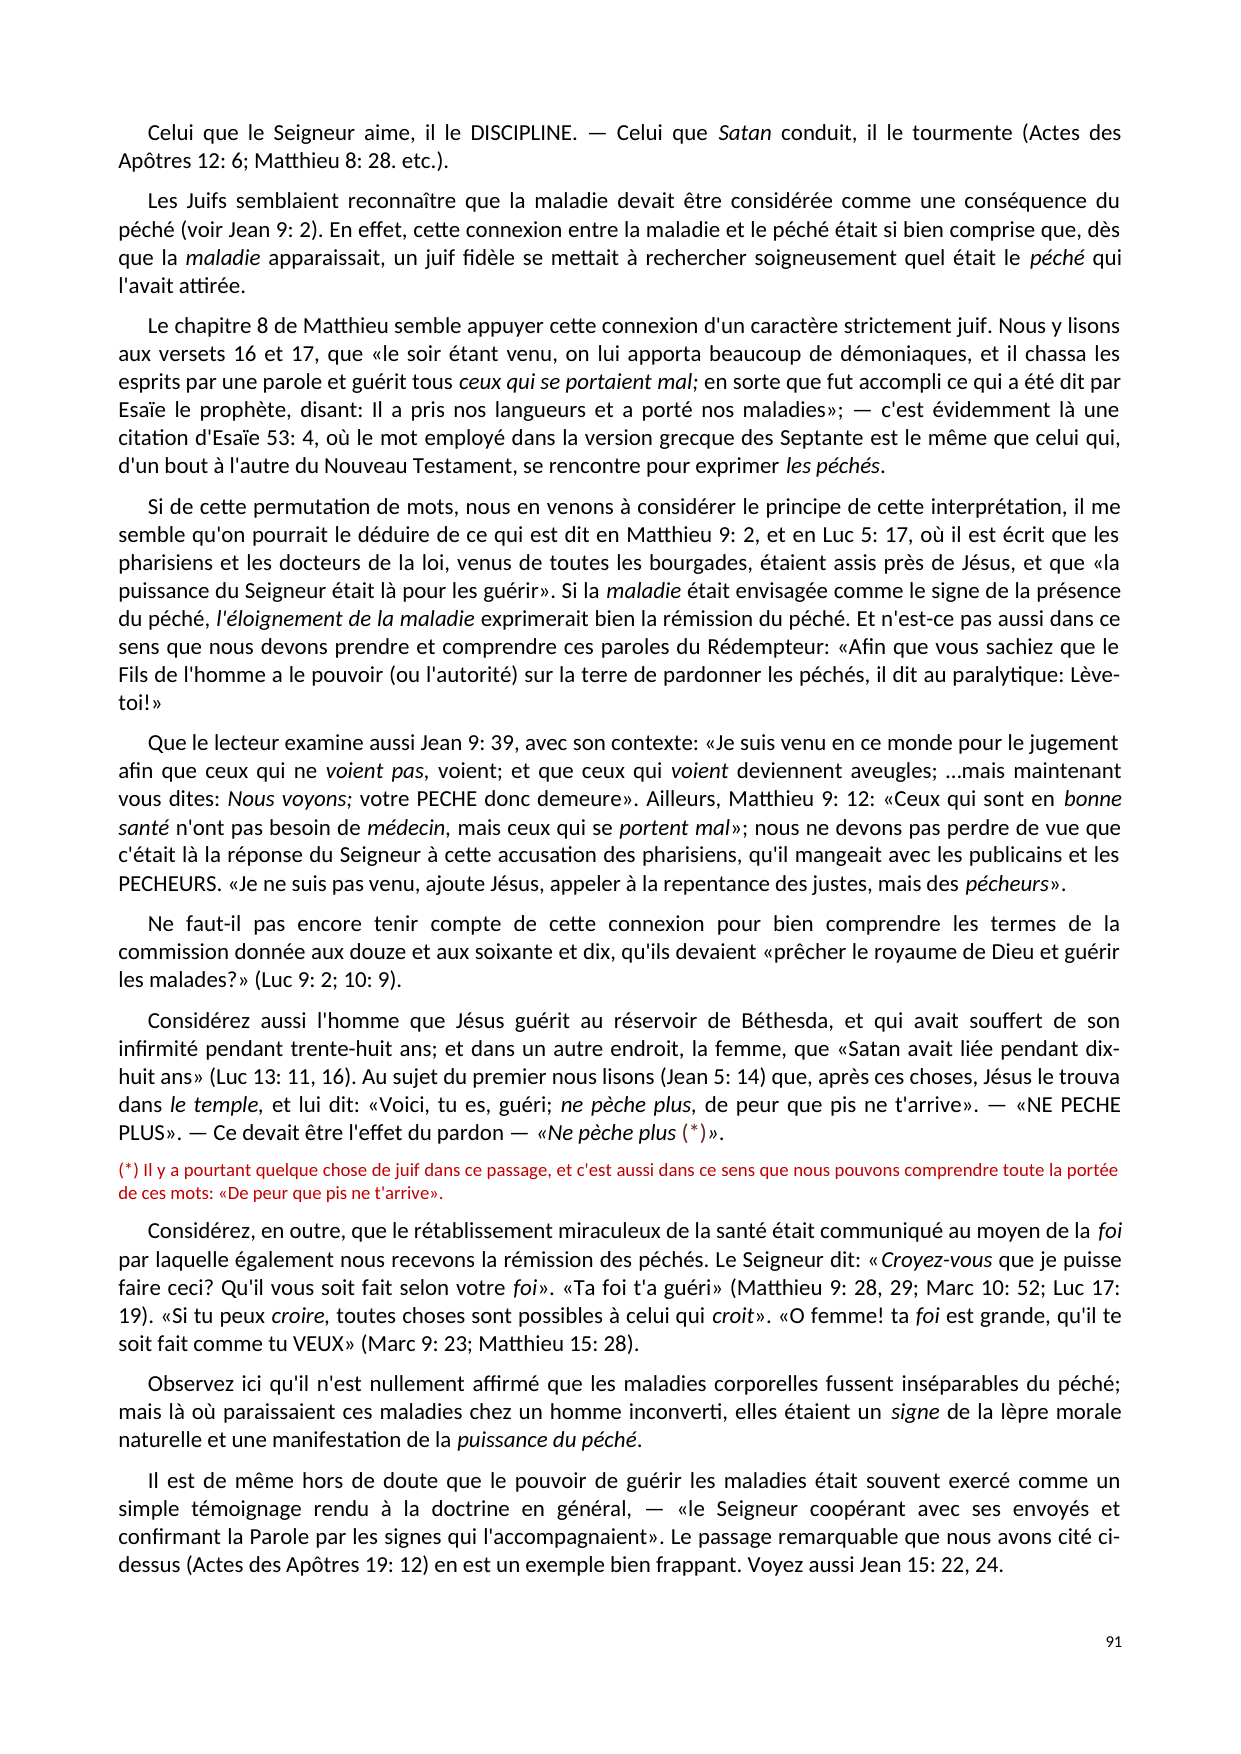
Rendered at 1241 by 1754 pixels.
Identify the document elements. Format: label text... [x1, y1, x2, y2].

text Considérez aussi l'homme que Jésus guérit au réservoir de Béthesda, et qui avait souffert de son infirmité pendant trente-huit ans; et dans un autre endroit, la femme, que «Satan avait liée pendant dix-huit ans» (Luc 13: 11, 16). Au sujet du premier nous lisons (Jean 5: 14) que, après ces choses, Jésus le trouva dans le temple, et lui dit: «Voici, tu es, guéri; ne pèche plus, de peur que pis ne t'arrive». — «NE PECHE PLUS». — Ce devait être l'effet du pardon — «Ne pèche plus (*)». [118, 1006, 1122, 1146]
text Observez ici qu'il n'est nullement affirmé que les maladies corporelles fussent inséparables du péché; mais là où paraissaient ces maladies chez un homme inconverti, elles étaient un signe de la lèpre morale naturelle et une manifestation de la puissance du péché. [118, 1369, 1122, 1453]
text Considérez, en outre, que le rétablissement miraculeux de la santé était communiqué au moyen de la foi par laquelle également nous recevons la rémission des péchés. Le Seigneur dit: «Croyez-vous que je puisse faire ceci? Qu'il vous soit fait selon votre foi». «Ta foi t'a guéri» (Matthieu 9: 28, 29; Marc 10: 52; Luc 17: 19). «Si tu peux croire, toutes choses sont possibles à celui qui croit». «O femme! ta foi est grande, qu'il te soit fait comme tu VEUX» (Marc 9: 23; Matthieu 15: 28). [118, 1217, 1122, 1357]
text (*) Il y a pourtant quelque chose de juif dans ce passage, et c'est aussi dans ce sens que nous pouvons comprendre toute la portée de ces mots: «De peur que pis ne t'arrive». [118, 1158, 1122, 1204]
text Si de cette permutation de mots, nous en venons à considérer le principe de cette interprétation, il me semble qu'on pourrait le déduire de ce qui est dit en Matthieu 9: 2, et en Luc 5: 17, où il est écrit que les pharisiens et les docteurs de la loi, venus de toutes les bourgades, étaient assis près de Jésus, et que «la puissance du Seigneur était là pour les guérir». Si la maladie était envisagée comme le signe de la présence du péché, l'éloignement de la maladie exprimerait bien la rémission du péché. Et n'est-ce pas aussi dans ce sens que nous devons prendre et comprendre ces paroles du Rédempteur: «Afin que vous sachiez que le Fils de l'homme a le pouvoir (ou l'autorité) sur la terre de pardonner les péchés, il dit au paralytique: Lève-toi!» [118, 492, 1122, 716]
text Le chapitre 8 de Matthieu semble appuyer cette connexion d'un caractère strictement juif. Nous y lisons aux versets 16 et 17, que «le soir étant venu, on lui apporta beaucoup de démoniaques, et il chassa les esprits par une parole et guérit tous ceux qui se portaient mal; en sorte que fut accompli ce qui a été dit par Esaïe le prophète, disant: Il a pris nos langueurs et a porté nos maladies»; — c'est évidemment là une citation d'Esaïe 53: 4, où le mot employé dans la version grecque des Septante est le même que celui qui, d'un bout à l'autre du Nouveau Testament, se rencontre pour exprimer les péchés. [118, 311, 1122, 479]
text Ne faut-il pas encore tenir compte de cette connexion pour bien comprendre les termes de la commission donnée aux douze et aux soixante et dix, qu'ils devaient «prêcher le royaume de Dieu et guérir les malades?» (Luc 9: 2; 10: 9). [118, 909, 1122, 993]
text Il est de même hors de doute que le pouvoir de guérir les maladies était souvent exercé comme un simple témoignage rendu à la doctrine en général, — «le Seigneur coopérant avec ses envoyés et confirmant la Parole par les signes qui l'accompagnaient». Le passage remarquable que nous avons cité ci-dessus (Actes des Apôtres 19: 12) en est un exemple bien frappant. Voyez aussi Jean 15: 22, 24. [118, 1466, 1122, 1578]
text Celui que le Seigneur aime, il le DISCIPLINE. — Celui que Satan conduit, il le tourmente (Actes des Apôtres 12: 6; Matthieu 8: 28. etc.). [118, 118, 1122, 174]
text Que le lecteur examine aussi Jean 9: 39, avec son contexte: «Je suis venu en ce monde pour le jugement afin que ceux qui ne voient pas, voient; et que ceux qui voient deviennent aveugles; …mais maintenant vous dites: Nous voyons; votre PECHE donc demeure». Ailleurs, Matthieu 9: 12: «Ceux qui sont en bonne santé n'ont pas besoin de médecin, mais ceux qui se portent mal»; nous ne devons pas perdre de vue que c'était là la réponse du Seigneur à cette accusation des pharisiens, qu'il mangeait avec les publicains et les PECHEURS. «Je ne suis pas venu, ajoute Jésus, appeler à la repentance des justes, mais des pécheurs». [118, 728, 1122, 897]
text Les Juifs semblaient reconnaître que la maladie devait être considérée comme une conséquence du péché (voir Jean 9: 2). En effet, cette connexion entre la maladie et le péché était si bien comprise que, dès que la maladie apparaissait, un juif fidèle se mettait à rechercher soigneusement quel était le péché qui l'avait attirée. [118, 187, 1122, 299]
